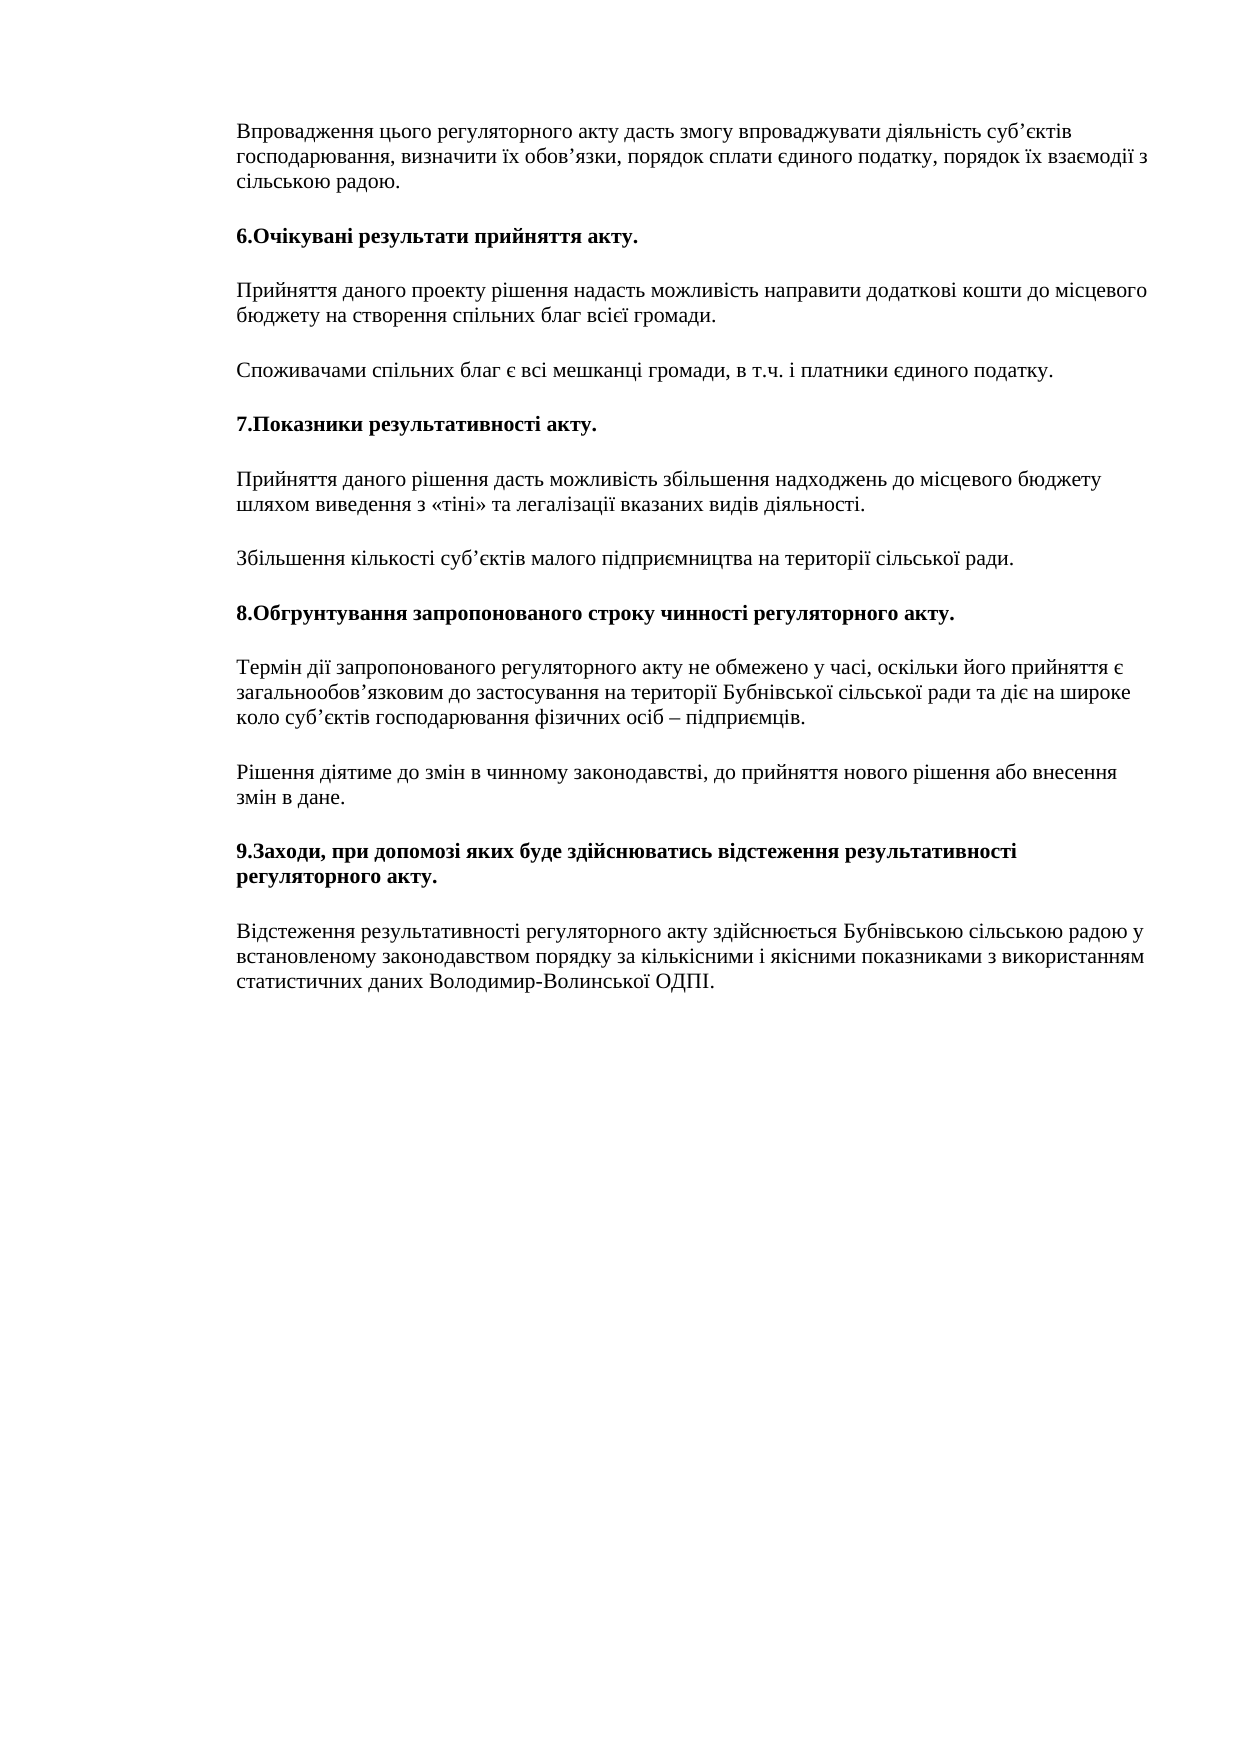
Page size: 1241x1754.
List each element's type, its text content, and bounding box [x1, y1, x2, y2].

text 7.Показники результативності акту. [236, 411, 1152, 436]
text Відстеження результативності регуляторного акту здійснюється Бубнівською сільською радою у встановленому законодавством порядку за кількісними і якісними показниками з використанням статистичних даних Володимир-Волинської ОДПІ. [236, 918, 1152, 993]
text 6.Очікувані результати прийняття акту. [236, 223, 1152, 248]
text Споживачами спільних благ є всі мешканці громади, в т.ч. і платники єдиного податку. [236, 357, 1152, 382]
text Рішення діятиме до змін в чинному законодавстві, до прийняття нового рішення або внесення змін в дане. [236, 759, 1152, 809]
text Впровадження цього регуляторного акту дасть змогу впроваджувати діяльність суб’єктів господарювання, визначити їх обов’язки, порядок сплати єдиного податку, порядок їх взаємодії з сільською радою. [236, 118, 1152, 194]
text 8.Обгрунтування запропонованого строку чинності регуляторного акту. [236, 599, 1152, 625]
text Термін дії запропонованого регуляторного акту не обмежено у часі, оскільки його прийняття є загальнообов’язковим до застосування на території Бубнівської сільської ради та діє на широке коло суб’єктів господарювання фізичних осіб – підприємців. [236, 654, 1152, 729]
text Збільшення кількості суб’єктів малого підприємництва на території сільської ради. [236, 545, 1152, 570]
text Прийняття даного проекту рішення надасть можливість направити додаткові кошти до місцевого бюджету на створення спільних благ всієї громади. [236, 277, 1152, 328]
text Прийняття даного рішення дасть можливість збільшення надходжень до місцевого бюджету шляхом виведення з «тіні» та легалізації вказаних видів діяльності. [236, 466, 1152, 516]
text 9.Заходи, при допомозі яких буде здійснюватись відстеження результативності регуляторного акту. [236, 838, 1152, 889]
